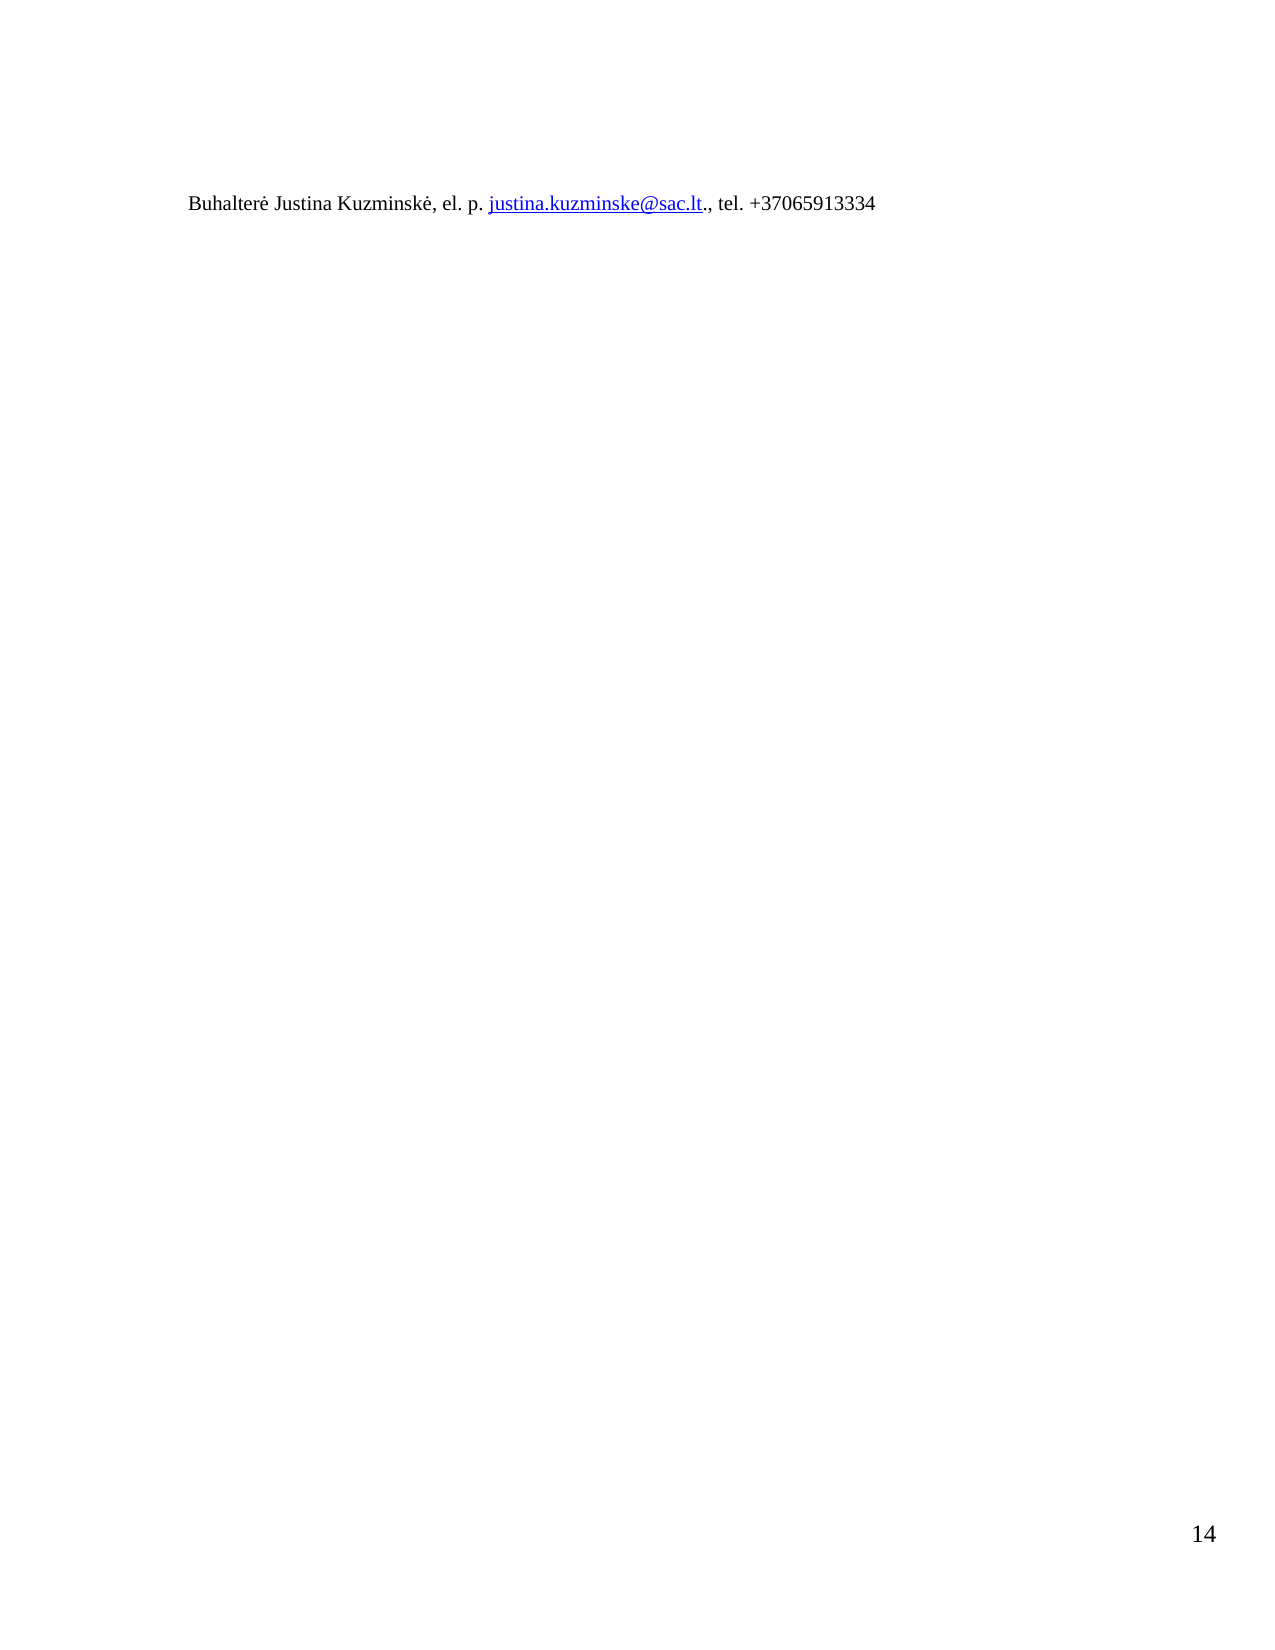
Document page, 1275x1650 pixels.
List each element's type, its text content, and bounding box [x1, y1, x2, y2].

text Buhalterė Justina Kuzminskė, el. p. justina.kuzminske@sac.lt., tel. +37065913334 [188, 191, 1216, 215]
